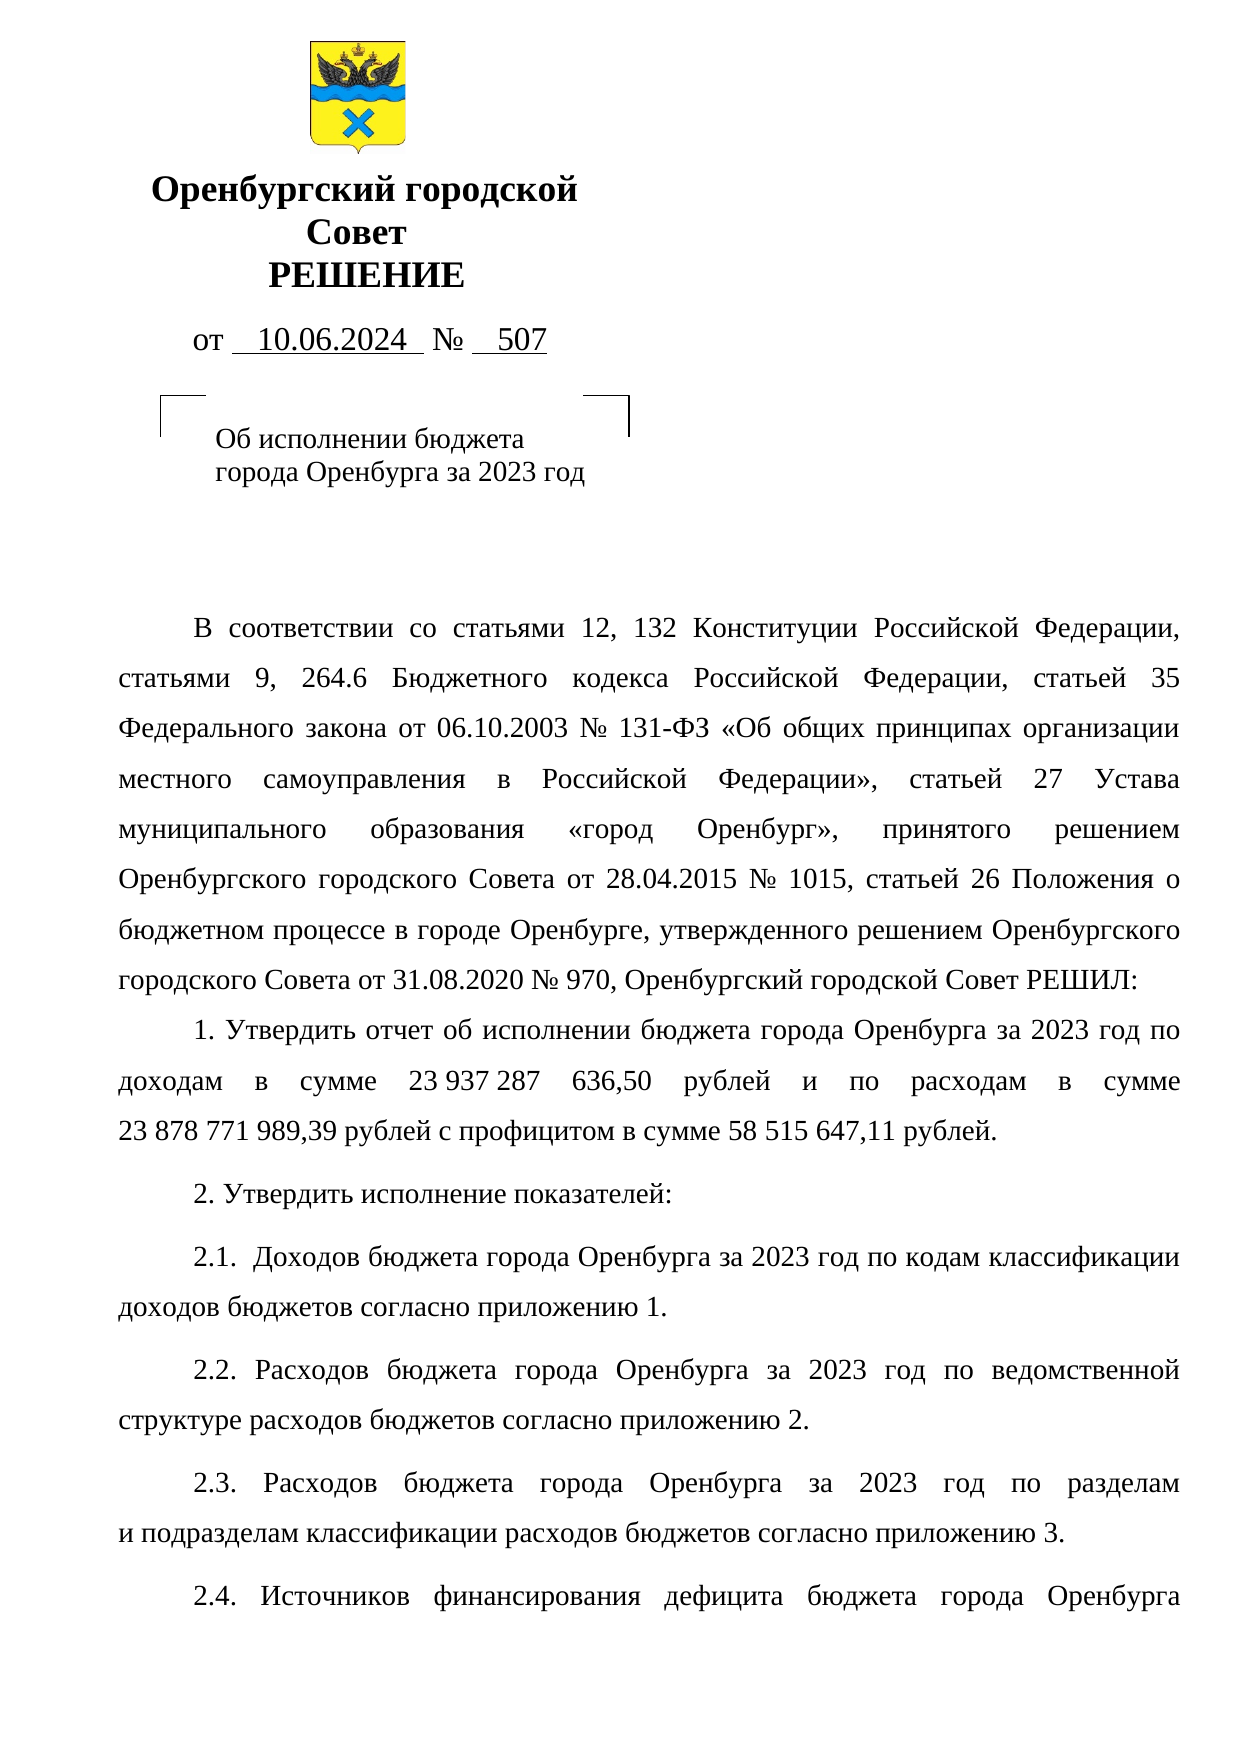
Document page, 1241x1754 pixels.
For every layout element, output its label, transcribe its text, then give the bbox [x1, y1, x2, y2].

text от 10.06.2024 № 507 [151, 319, 1181, 358]
text 2.1. Доходов бюджета города Оренбурга за 2023 год по кодам классификации доходов бюджетов согласно приложению 1. [118, 1239, 1181, 1322]
text 2.2. Расходов бюджета города Оренбурга за 2023 год по ведомственной структуре расходов бюджетов согласно приложению 2. [118, 1352, 1181, 1436]
text 2. Утвердить исполнение показателей: [118, 1176, 1181, 1209]
text РЕШЕНИЕ [118, 252, 1181, 295]
picture [310, 41, 406, 154]
text 1. Утвердить отчет об исполнении бюджета города Оренбурга за 2023 год по доходам в сумме 23 937 287 636,50 рублей и по расходам в сумме 23 878 771 989,39 рублей с профицитом в сумме 58 515 647,11 рублей. [118, 1012, 1181, 1147]
text Оренбургский городской [151, 166, 1181, 209]
text В соответствии со статьями 12, 132 Конституции Российской Федерации, статьями 9, 264.6 Бюджетного кодекса Российской Федерации, статьей 35 Федерального закона от 06.10.2003 № 131-ФЗ «Об общих принципах организации местного самоуправления в Российской Федерации», статьей 27 Устава муниципального образования «город Оренбург», принятого решением Оренбургского городского Совета от 28.04.2015 № 1015, статьей 26 Положения о бюджетном процессе в городе Оренбурге, утвержденного решением Оренбургского городского Совета от 31.08.2020 № 970, Оренбургский городской Совет РЕШИЛ: [118, 610, 1181, 996]
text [118, 1578, 1181, 1612]
text 2.3. Расходов бюджета города Оренбурга за 2023 год по разделам и подразделам классификации расходов бюджетов согласно приложению 3. [118, 1465, 1181, 1549]
text Совет [118, 209, 1181, 252]
